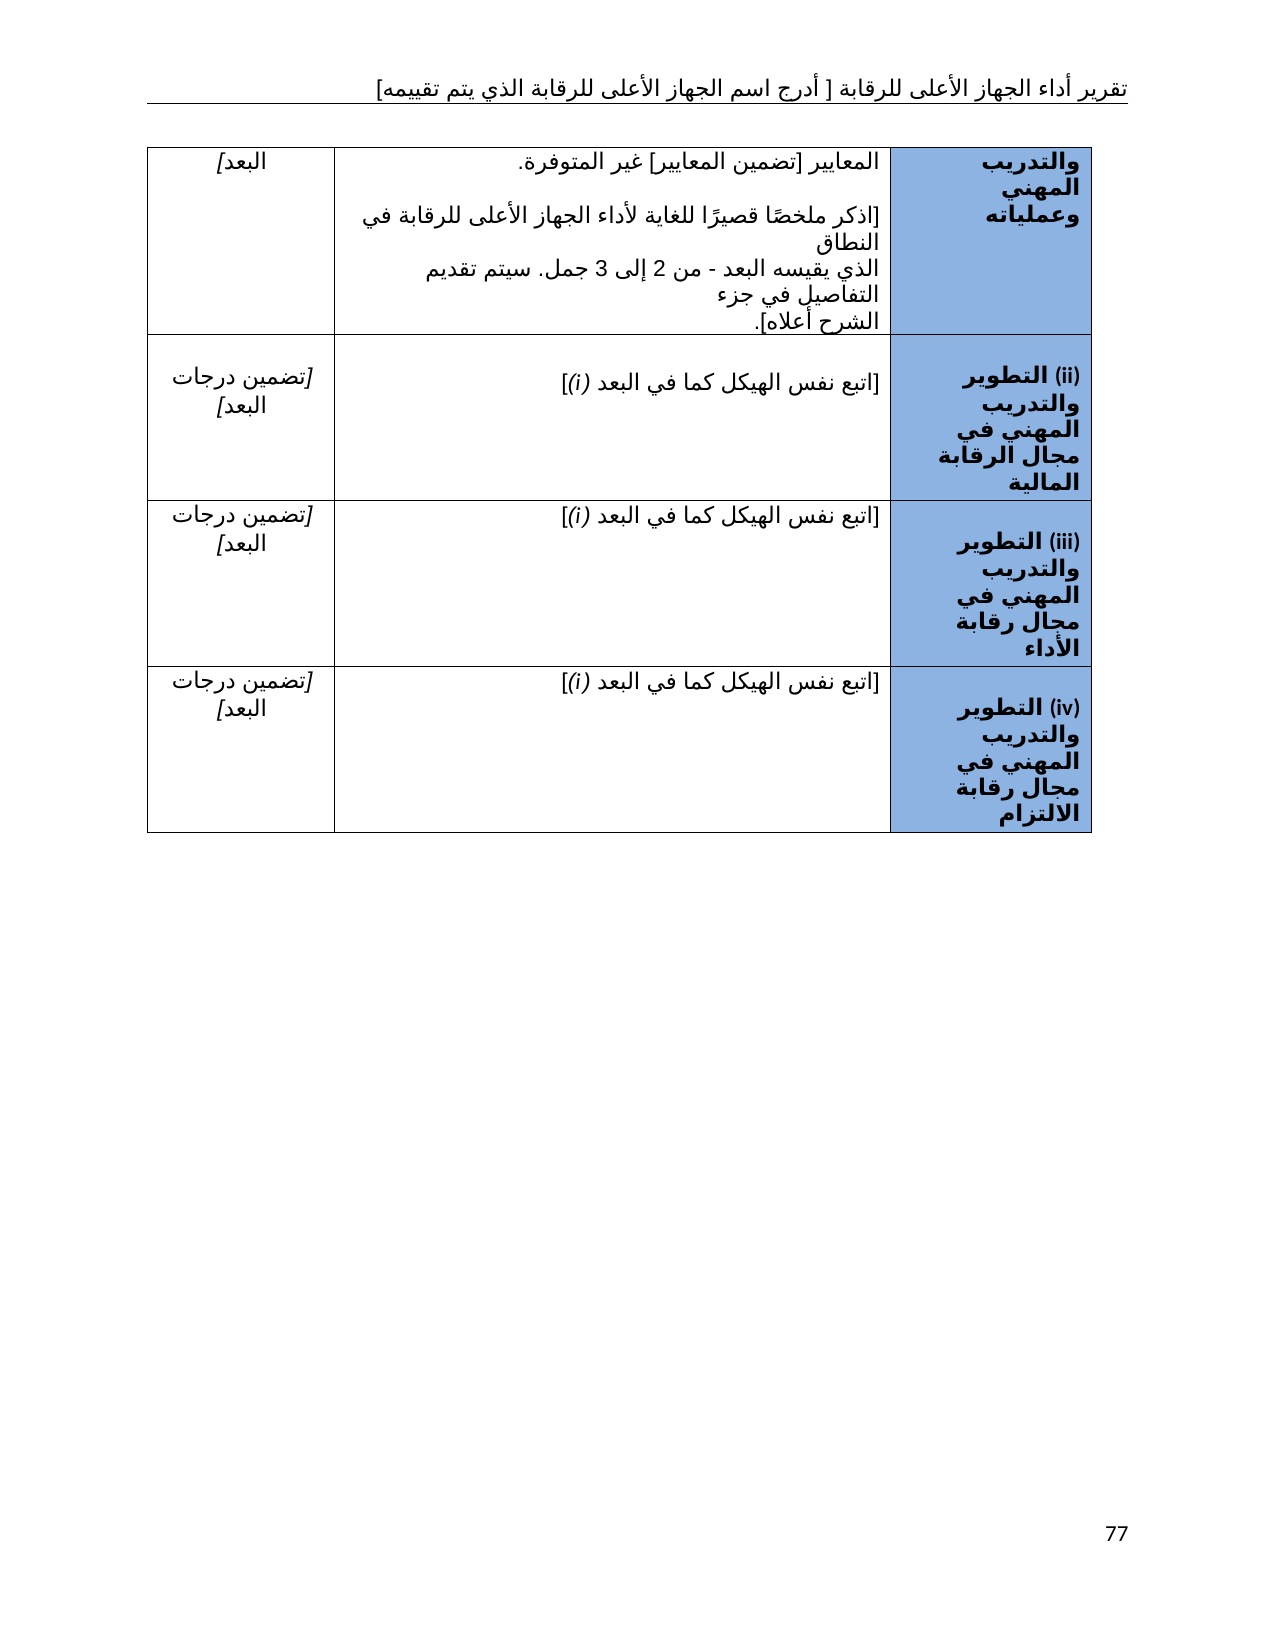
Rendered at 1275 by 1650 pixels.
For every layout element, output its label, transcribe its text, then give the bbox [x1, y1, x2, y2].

table_cell (iv) التطوير والتدريب المهني في مجال رقابة الالتزام [891, 667, 1091, 832]
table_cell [891, 148, 1091, 334]
table_cell [تضمين درجات البعد] [148, 335, 334, 500]
table_cell [اتبع نفس الهيكل كما في البعد (i)] [335, 501, 890, 666]
table_cell (ii) التطوير والتدريب المهني في مجال الرقابة المالية [891, 335, 1091, 500]
table_cell [اتبع نفس الهيكل كما في البعد (i)] [335, 667, 890, 832]
table_cell (iii) التطوير والتدريب المهني في مجال رقابة الأداء [891, 501, 1091, 666]
table_cell [اتبع نفس الهيكل كما في البعد (i)] [335, 335, 890, 500]
table_cell [تضمين درجات البعد] [148, 501, 334, 666]
table_cell [تضمين درجات البعد] [148, 148, 334, 334]
table_cell [تضمين درجات البعد] [148, 667, 334, 832]
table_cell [335, 148, 890, 334]
